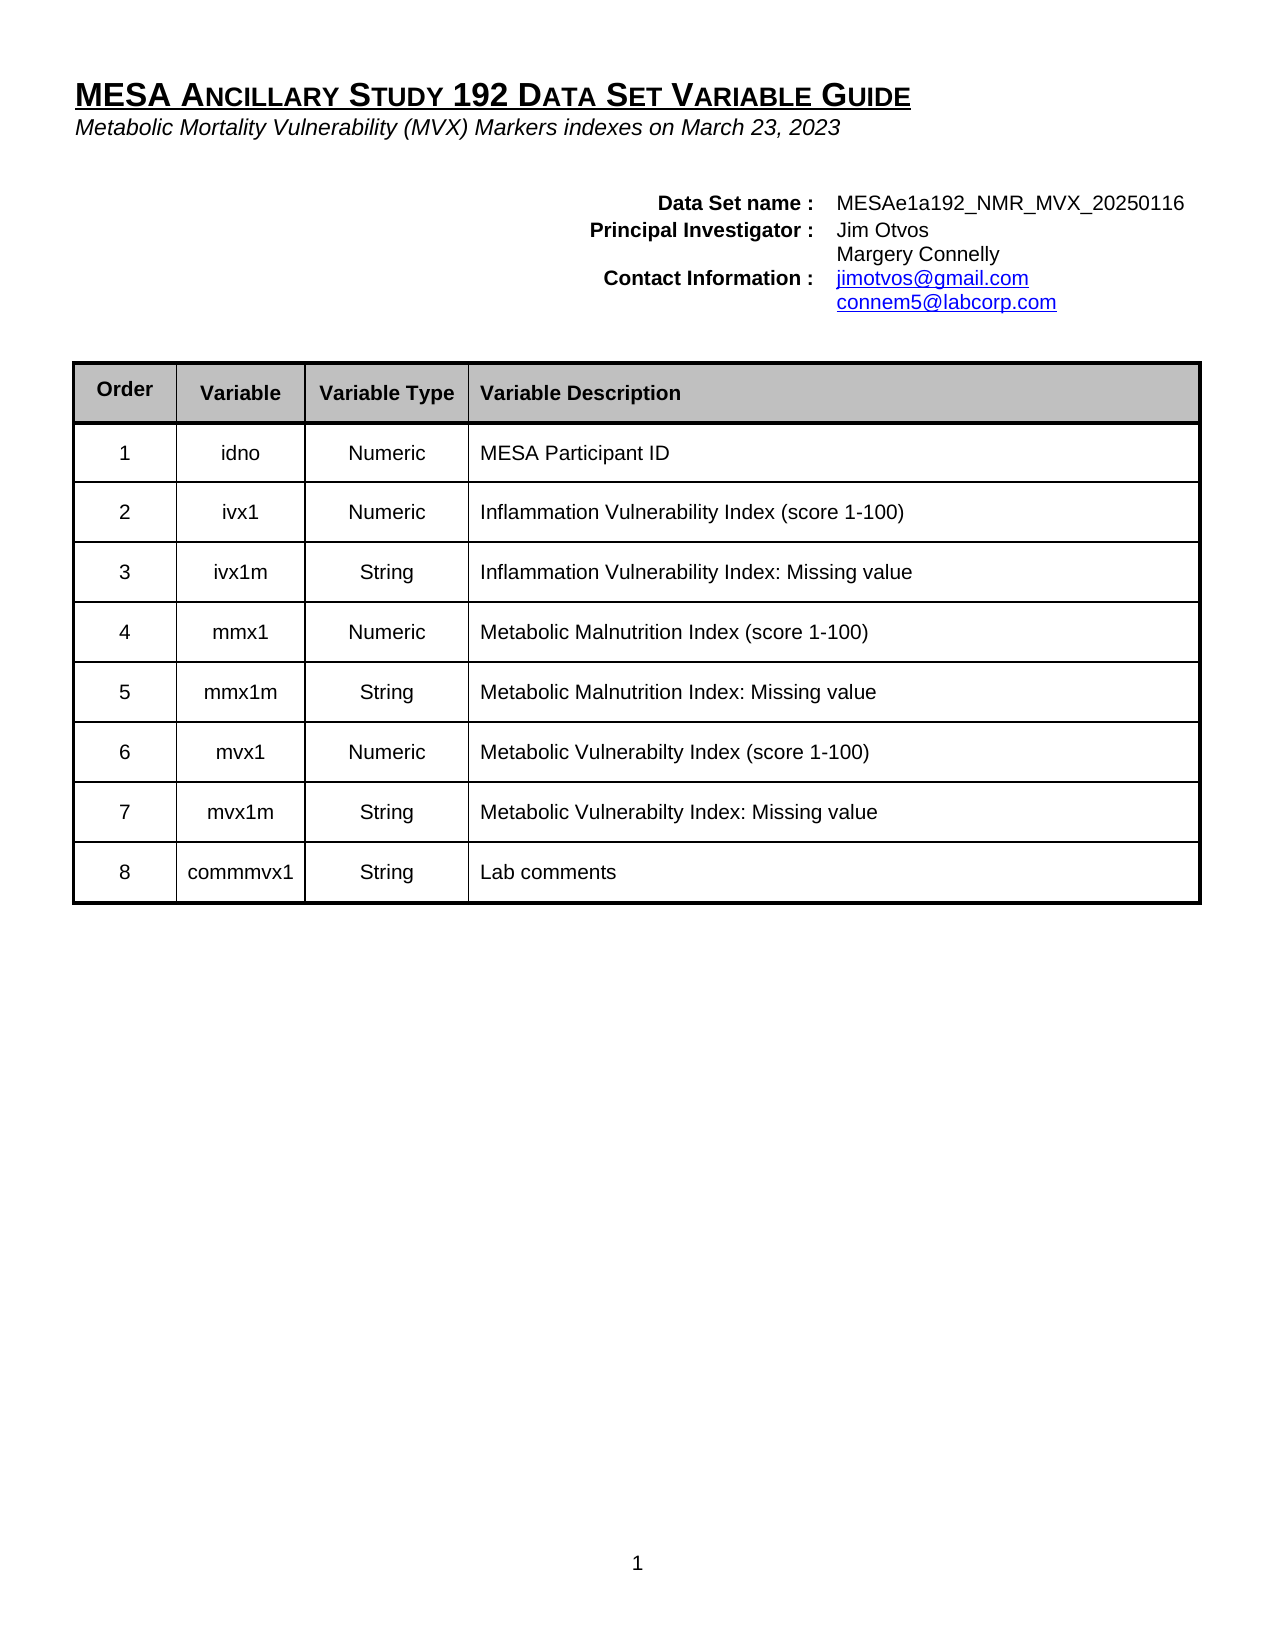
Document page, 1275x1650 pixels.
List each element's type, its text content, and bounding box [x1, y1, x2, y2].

table_cell Numeric [306, 723, 468, 781]
table_cell 3 [75, 543, 176, 601]
table_cell idno [177, 425, 304, 481]
table_cell MESA Participant ID [469, 425, 1198, 481]
table_cell 8 [75, 843, 176, 901]
table_header MESAe1a192_NMR_MVX_20250116 [825, 188, 1200, 218]
table_cell 5 [75, 663, 176, 721]
table_header Variable Description [469, 365, 1198, 421]
table_cell commmvx1 [177, 843, 304, 901]
table_header Order [75, 365, 176, 421]
table_cell Metabolic Vulnerabilty Index (score 1-100) [469, 723, 1198, 781]
table_cell Metabolic Malnutrition Index: Missing value [469, 663, 1198, 721]
table_cell Numeric [306, 425, 468, 481]
table_cell Numeric [306, 603, 468, 661]
text MESA Ancillary Study 192 Data Set Variable Guide [75, 75, 1200, 113]
table_cell mmx1 [177, 603, 304, 661]
text Metabolic Mortality Vulnerability (MVX) Markers indexes on March 23, 2023 [75, 113, 1200, 140]
table_cell 7 [75, 783, 176, 841]
table_header Data Set name : [75, 188, 825, 218]
table_cell 6 [75, 723, 176, 781]
table_cell Lab comments [469, 843, 1198, 901]
table_header Variable Type [306, 365, 468, 421]
table_cell 2 [75, 483, 176, 541]
table_cell ivx1 [177, 483, 304, 541]
table_header Variable [177, 365, 304, 421]
table_cell Jim Otvos Margery Connelly [825, 218, 1200, 266]
table_cell String [306, 543, 468, 601]
table_cell 4 [75, 603, 176, 661]
table_cell String [306, 663, 468, 721]
table_cell ivx1m [177, 543, 304, 601]
table_cell String [306, 783, 468, 841]
table_cell Metabolic Malnutrition Index (score 1-100) [469, 603, 1198, 661]
table_cell Numeric [306, 483, 468, 541]
table_cell jimotvos@gmail.com connem5@labcorp.com [825, 266, 1200, 313]
table_cell String [306, 843, 468, 901]
table_cell Principal Investigator : [75, 218, 825, 266]
table_cell mmx1m [177, 663, 304, 721]
table_cell Inflammation Vulnerability Index (score 1-100) [469, 483, 1198, 541]
table_cell Metabolic Vulnerabilty Index: Missing value [469, 783, 1198, 841]
table_cell 1 [75, 425, 176, 481]
table_cell Contact Information : [75, 266, 825, 313]
table_cell mvx1m [177, 783, 304, 841]
table_cell mvx1 [177, 723, 304, 781]
table_cell Inflammation Vulnerability Index: Missing value [469, 543, 1198, 601]
